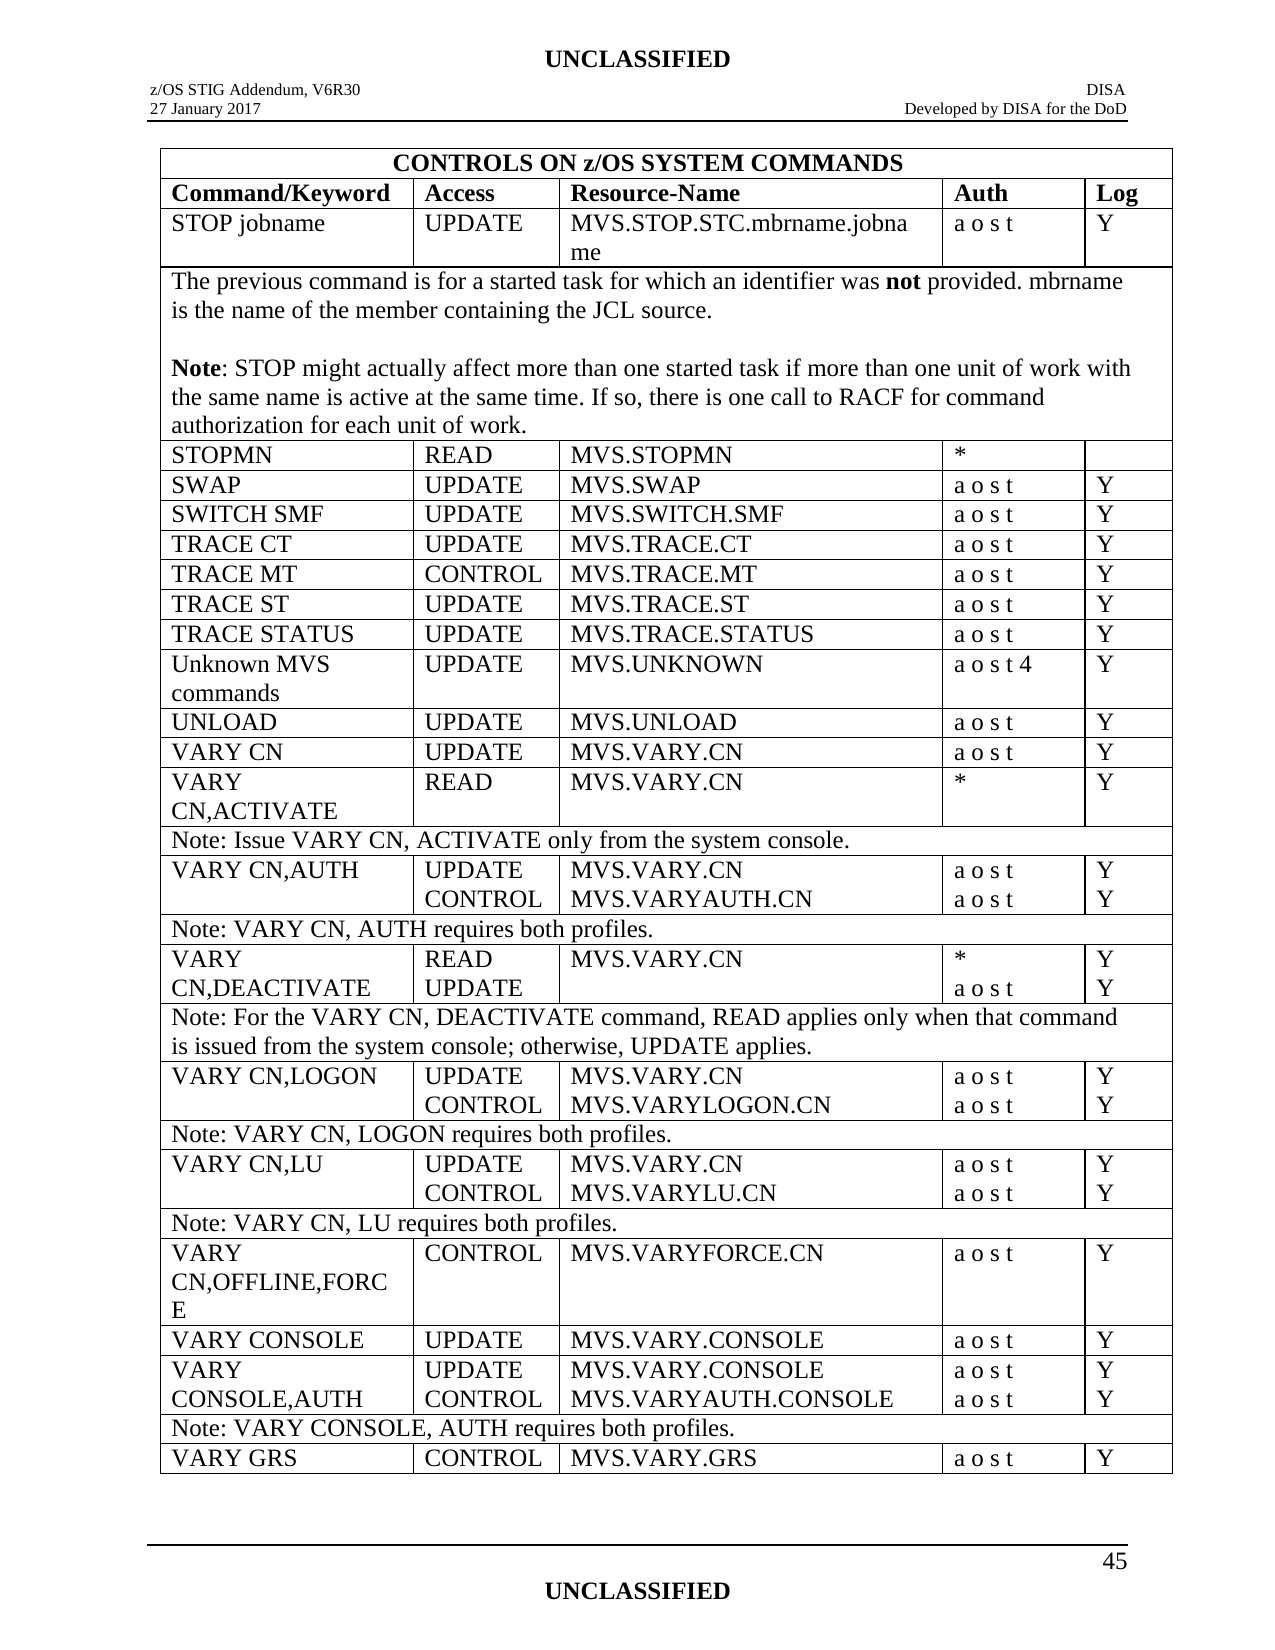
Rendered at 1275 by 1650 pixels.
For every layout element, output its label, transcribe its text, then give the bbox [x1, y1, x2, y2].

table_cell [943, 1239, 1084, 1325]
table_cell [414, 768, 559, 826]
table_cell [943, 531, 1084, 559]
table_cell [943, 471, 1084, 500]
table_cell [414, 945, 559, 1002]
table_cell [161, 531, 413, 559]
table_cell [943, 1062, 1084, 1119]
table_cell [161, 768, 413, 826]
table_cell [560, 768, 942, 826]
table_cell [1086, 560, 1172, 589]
text 45 [135, 1546, 1127, 1575]
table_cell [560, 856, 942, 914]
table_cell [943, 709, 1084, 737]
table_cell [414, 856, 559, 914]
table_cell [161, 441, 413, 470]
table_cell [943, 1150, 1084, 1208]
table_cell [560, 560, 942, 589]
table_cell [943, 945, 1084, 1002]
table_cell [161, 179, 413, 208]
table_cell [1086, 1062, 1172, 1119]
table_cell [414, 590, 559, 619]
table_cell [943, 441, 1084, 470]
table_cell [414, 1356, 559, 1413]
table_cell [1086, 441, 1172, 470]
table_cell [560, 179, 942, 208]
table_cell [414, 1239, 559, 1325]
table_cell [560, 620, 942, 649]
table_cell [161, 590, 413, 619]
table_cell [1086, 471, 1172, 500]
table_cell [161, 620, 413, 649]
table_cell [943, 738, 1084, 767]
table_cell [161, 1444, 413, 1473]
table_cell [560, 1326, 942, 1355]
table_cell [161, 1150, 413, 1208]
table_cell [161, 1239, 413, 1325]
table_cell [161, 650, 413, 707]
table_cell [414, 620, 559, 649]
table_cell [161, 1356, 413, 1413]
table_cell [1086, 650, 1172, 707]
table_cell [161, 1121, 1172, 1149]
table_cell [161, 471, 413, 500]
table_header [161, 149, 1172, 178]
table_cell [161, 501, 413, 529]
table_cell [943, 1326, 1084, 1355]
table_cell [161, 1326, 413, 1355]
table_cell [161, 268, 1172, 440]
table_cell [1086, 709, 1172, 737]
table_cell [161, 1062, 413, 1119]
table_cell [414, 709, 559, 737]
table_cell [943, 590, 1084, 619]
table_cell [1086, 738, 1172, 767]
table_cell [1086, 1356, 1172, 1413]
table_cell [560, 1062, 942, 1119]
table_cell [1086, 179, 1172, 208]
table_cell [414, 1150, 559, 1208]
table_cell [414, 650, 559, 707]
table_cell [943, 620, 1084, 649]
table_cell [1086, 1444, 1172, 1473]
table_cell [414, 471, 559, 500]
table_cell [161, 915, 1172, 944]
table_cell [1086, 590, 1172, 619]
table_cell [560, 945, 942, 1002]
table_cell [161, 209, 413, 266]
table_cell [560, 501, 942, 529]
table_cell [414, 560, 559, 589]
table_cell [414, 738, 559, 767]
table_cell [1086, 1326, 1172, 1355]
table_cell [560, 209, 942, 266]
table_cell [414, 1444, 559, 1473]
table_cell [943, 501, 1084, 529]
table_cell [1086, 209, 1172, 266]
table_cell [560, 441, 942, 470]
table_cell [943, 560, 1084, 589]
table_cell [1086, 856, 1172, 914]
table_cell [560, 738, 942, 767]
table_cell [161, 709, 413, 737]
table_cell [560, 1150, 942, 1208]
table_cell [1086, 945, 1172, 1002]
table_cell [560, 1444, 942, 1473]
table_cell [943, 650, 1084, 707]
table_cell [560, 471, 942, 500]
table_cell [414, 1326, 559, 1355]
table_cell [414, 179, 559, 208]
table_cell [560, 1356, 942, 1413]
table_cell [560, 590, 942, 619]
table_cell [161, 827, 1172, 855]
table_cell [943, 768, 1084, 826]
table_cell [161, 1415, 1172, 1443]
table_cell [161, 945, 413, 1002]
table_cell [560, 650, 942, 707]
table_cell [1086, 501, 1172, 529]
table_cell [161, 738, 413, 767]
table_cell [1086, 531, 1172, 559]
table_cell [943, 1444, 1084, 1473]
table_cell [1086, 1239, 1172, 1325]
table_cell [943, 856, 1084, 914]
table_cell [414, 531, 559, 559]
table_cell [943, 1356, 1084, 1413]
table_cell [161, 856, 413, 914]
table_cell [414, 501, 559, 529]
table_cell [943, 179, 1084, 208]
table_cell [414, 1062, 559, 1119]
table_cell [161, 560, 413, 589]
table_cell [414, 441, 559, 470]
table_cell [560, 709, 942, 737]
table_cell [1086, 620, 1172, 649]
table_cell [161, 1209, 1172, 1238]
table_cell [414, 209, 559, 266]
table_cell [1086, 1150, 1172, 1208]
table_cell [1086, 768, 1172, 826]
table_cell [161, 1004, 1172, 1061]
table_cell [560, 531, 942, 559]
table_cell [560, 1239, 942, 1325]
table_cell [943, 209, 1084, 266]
